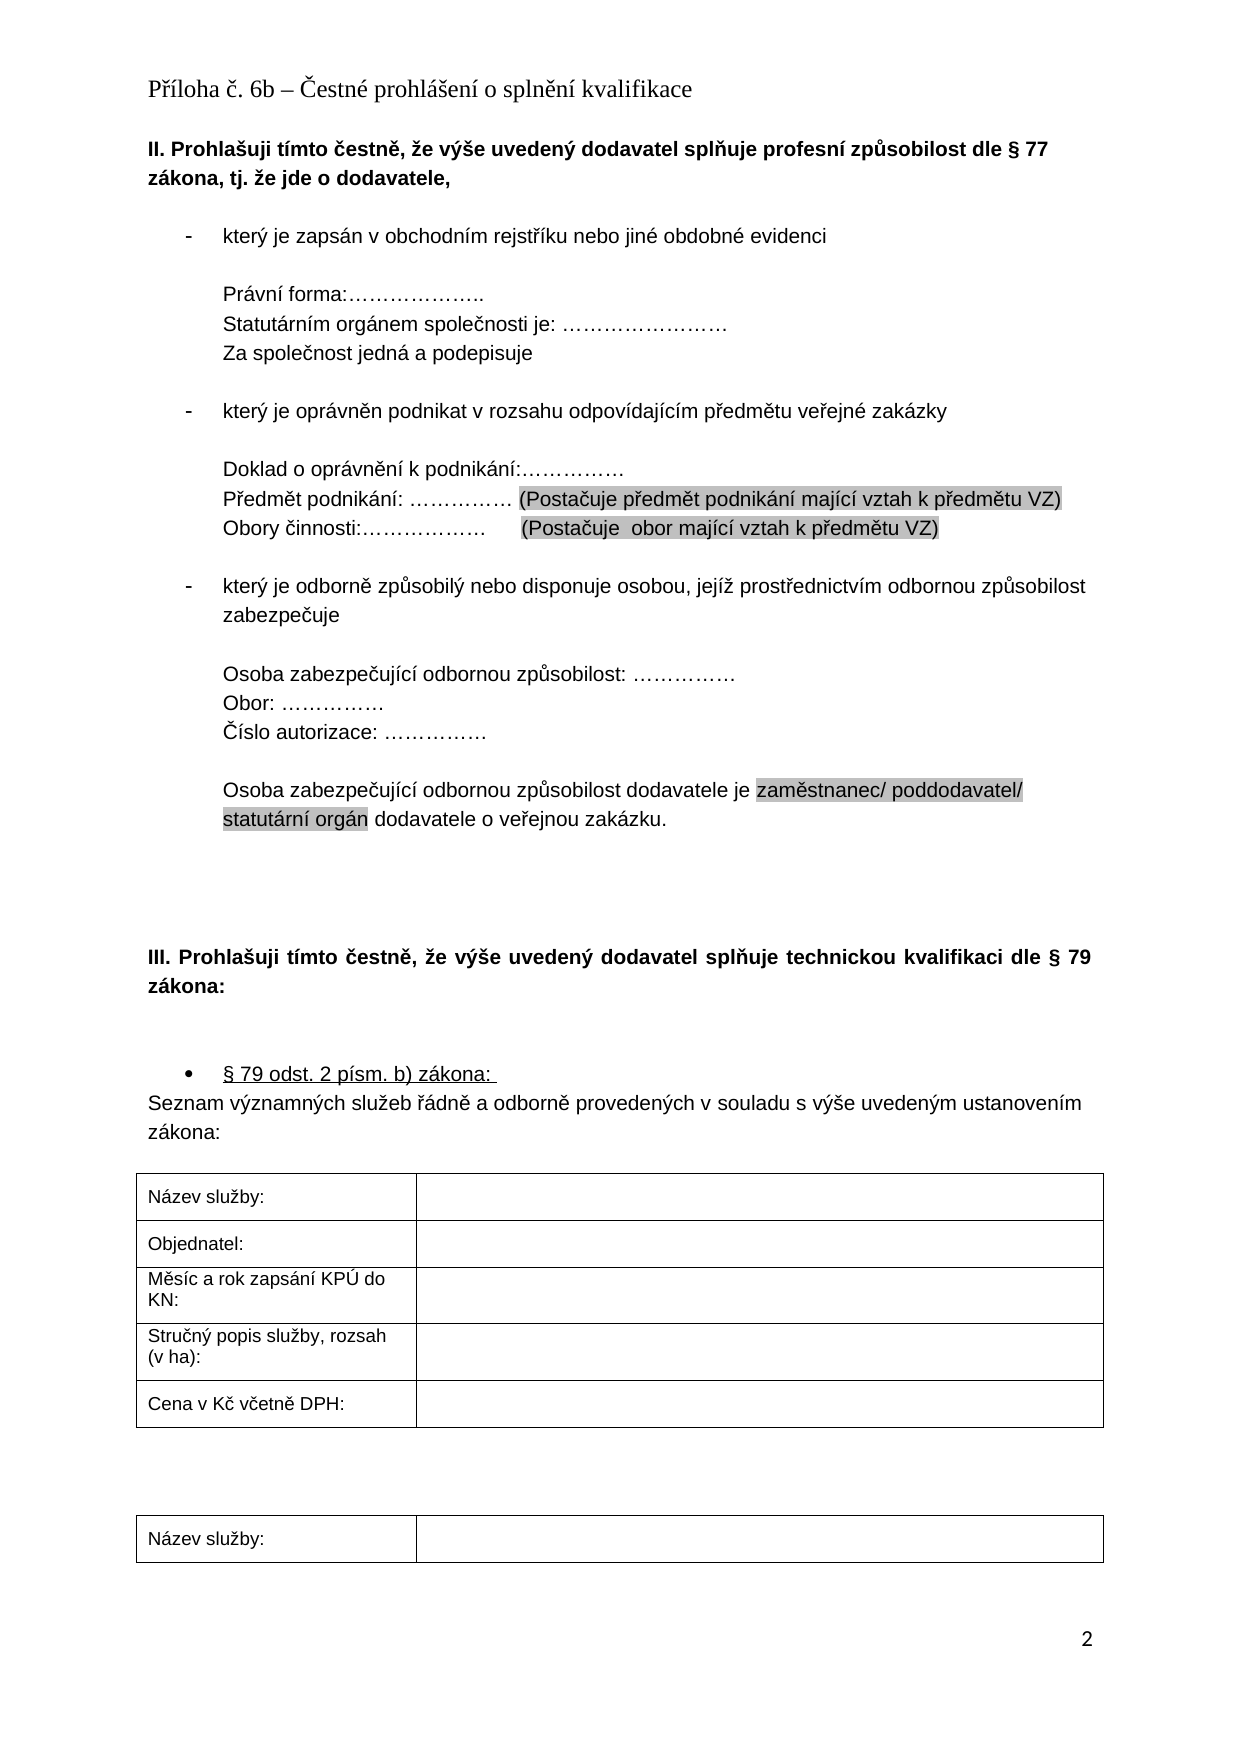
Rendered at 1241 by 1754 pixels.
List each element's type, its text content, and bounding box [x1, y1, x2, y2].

table_cell [417, 1324, 1103, 1380]
list Předmět podnikání: …………… (Postačuje předmět podnikání mající vztah k předmětu VZ) [223, 481, 1093, 510]
text Seznam významných služeb řádně a odborně provedených v souladu s výše uvedeným ustanovením zákona: [148, 1085, 1093, 1144]
table_cell Objednatel: [137, 1221, 416, 1267]
table_header [417, 1516, 1103, 1562]
list který je odborně způsobilý nebo disponuje osobou, jejíž prostřednictvím odbornou způsobilost zabezpečuje [185, 569, 1093, 627]
table_cell [417, 1268, 1103, 1323]
list Osoba zabezpečující odbornou způsobilost: …………… [223, 656, 1093, 685]
list Právní forma:……………….. [223, 277, 1093, 306]
list Osoba zabezpečující odbornou způsobilost dodavatele je zaměstnanec/ poddodavatel/ statutární orgán dodavatele o veřejnou zakázku. [223, 773, 1093, 831]
list Statutárním orgánem společnosti je: …………………… [223, 306, 1093, 335]
table_cell [417, 1221, 1103, 1267]
text II. Prohlašuji tímto čestně, že výše uvedený dodavatel splňuje profesní způsobilost dle § 77 zákona, tj. že jde o dodavatele, [148, 131, 1093, 189]
table_header Název služby: [137, 1174, 416, 1220]
list § 79 odst. 2 písm. b) zákona: [185, 1056, 1093, 1085]
table_cell Cena v Kč včetně DPH: [137, 1381, 416, 1427]
table_header Název služby: [137, 1516, 416, 1562]
table_cell [417, 1381, 1103, 1427]
list který je oprávněn podnikat v rozsahu odpovídajícím předmětu veřejné zakázky [185, 394, 1093, 423]
list Číslo autorizace: …………… [223, 714, 1093, 744]
text III. Prohlašuji tímto čestně, že výše uvedený dodavatel splňuje technickou kvalifikaci dle § 79 zákona: [148, 939, 1093, 998]
list Obory činnosti:……………… (Postačuje obor mající vztah k předmětu VZ) [223, 510, 1093, 539]
table_cell Stručný popis služby, rozsah (v ha): [137, 1324, 416, 1380]
table_header [417, 1174, 1103, 1220]
list Obor: …………… [223, 685, 1093, 714]
list který je zapsán v obchodním rejstříku nebo jiné obdobné evidenci [185, 219, 1093, 248]
table_cell Měsíc a rok zapsání KPÚ do KN: [137, 1268, 416, 1323]
list Za společnost jedná a podepisuje [223, 335, 1093, 364]
list Doklad o oprávnění k podnikání:…………… [223, 452, 1093, 481]
